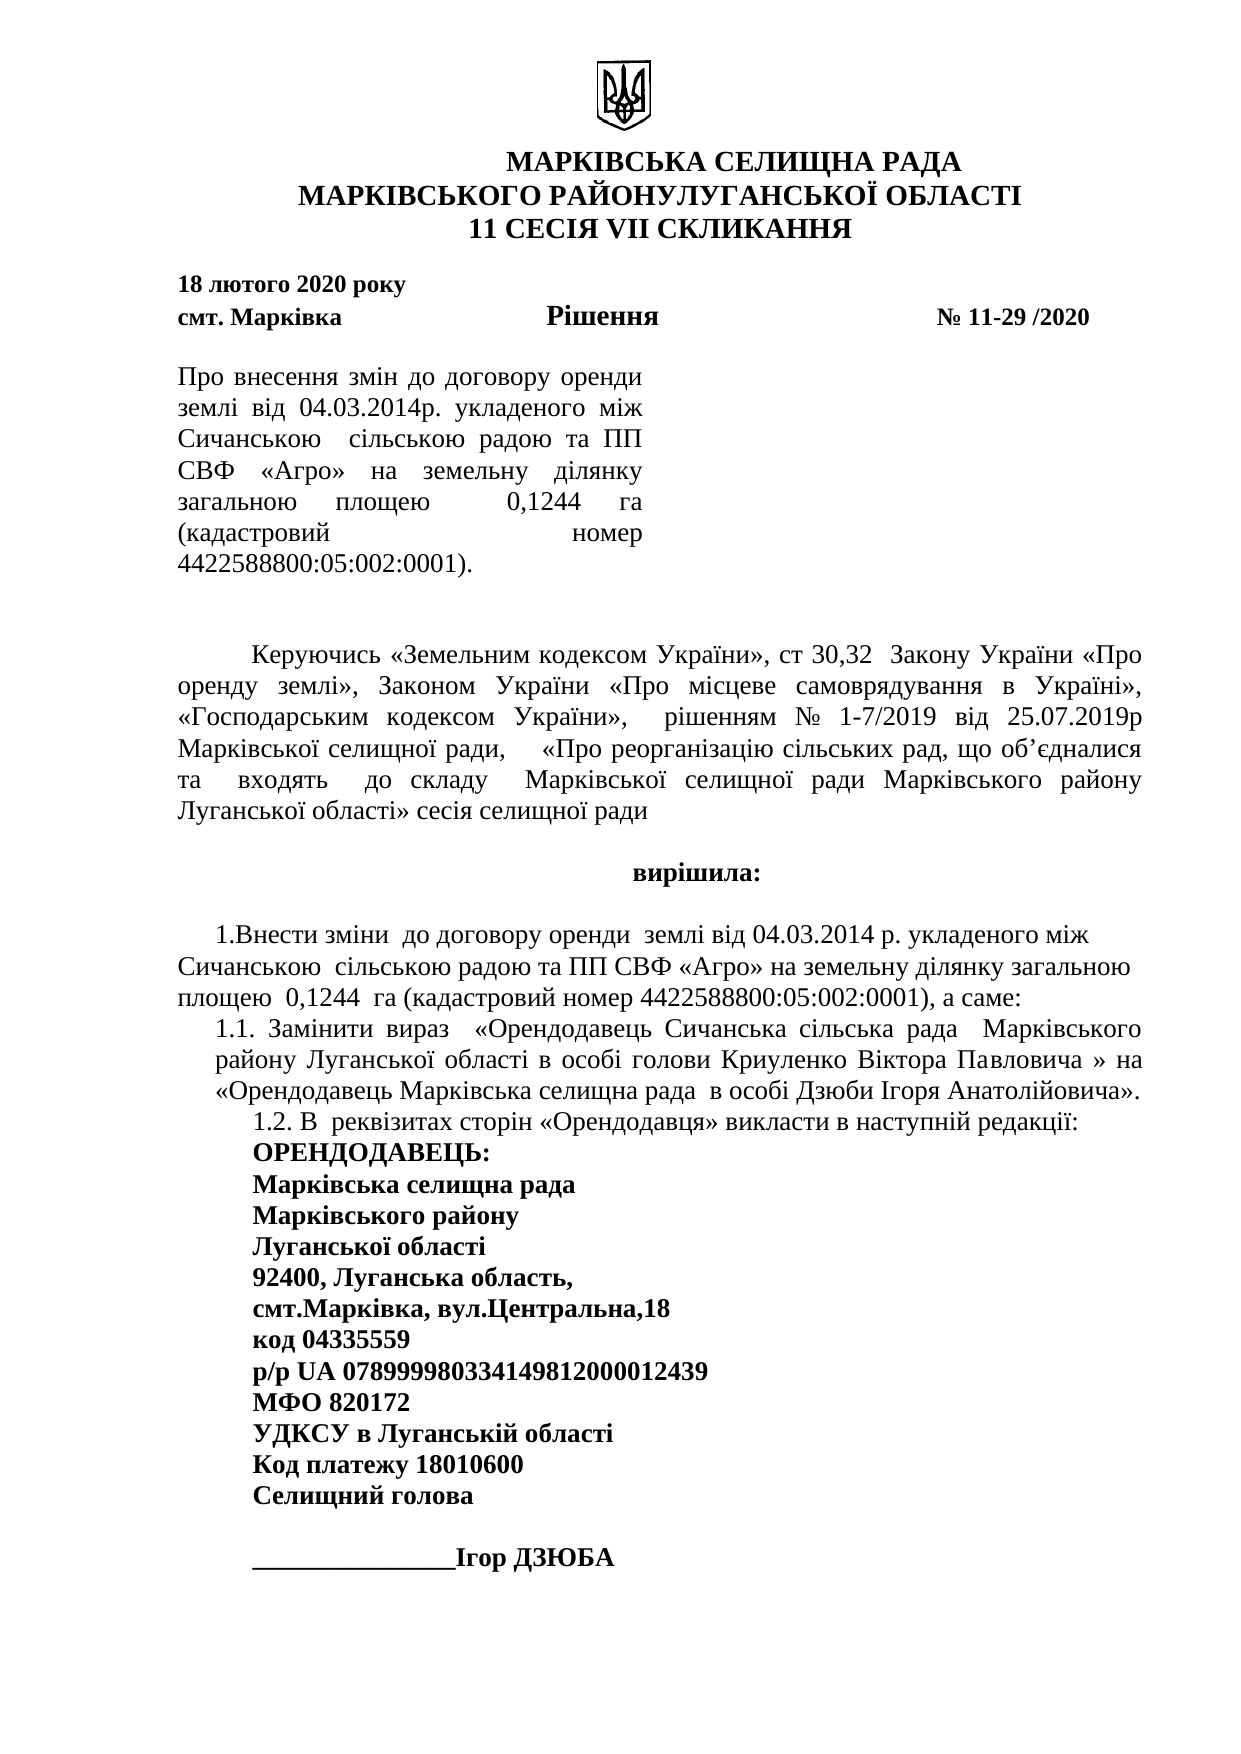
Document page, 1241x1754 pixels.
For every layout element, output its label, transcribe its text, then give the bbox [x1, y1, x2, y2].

text 1.2. В реквізитах сторін «Орендодавця» викласти в наступній редакції: [252, 1105, 1143, 1137]
text Керуючись «Земельним кодексом України», ст 30,32 Закону України «Про оренду землі», Законом України «Про місцеве самоврядування в Україні», «Господарським кодексом України», рішенням № 1-7/2019 від 25.07.2019р Марківської селищної ради, «Про реорганізацію сільських рад, що об’єдналися та входять до складу Марківської селищної ради Марківського району Луганської області» сесія селищної ради [177, 638, 1143, 825]
text смт.Марківка, вул.Центральна,18 [252, 1292, 1143, 1323]
text МФО 820172 [252, 1386, 1143, 1417]
text 11 СЕСІЯ VII СКЛИКАННЯ [177, 212, 1143, 245]
subtitle МАРКІВСЬКОГО РАЙОНУЛУГАНСЬКОЇ ОБЛАСТІ [177, 178, 1143, 212]
text 18 лютого 2020 року [177, 269, 1143, 298]
text р/р UA 078999980334149812000012439 [252, 1354, 1143, 1386]
table_header Про внесення змін до договору оренди землі від 04.03.2014р. укладеного між Сичанською сільською радою та ПП СВФ «Агро» на земельну ділянку загальною площею 0,1244 га (кадастровий номер 4422588800:05:002:0001). [166, 360, 663, 609]
text вирішила: [177, 856, 1143, 887]
text Марківського району [252, 1199, 1143, 1230]
subtitle МАРКІВСЬКА СЕЛИЩНА РАДА [177, 144, 1143, 178]
text 1.1. Замінити вираз «Орендодавець Сичанська сільська рада Марківського району Луганської області в особі голови Криуленко Віктора Павловича » на «Орендодавець Марківська селищна рада в особі Дзюби Ігоря Анатолійовича». [215, 1012, 1143, 1105]
text Марківська селищна рада [252, 1168, 1143, 1199]
text ОРЕНДОДАВЕЦЬ: [252, 1137, 1143, 1168]
text смт. Марківка Рішення № 11-29 /2020 [177, 298, 1143, 332]
picture [597, 60, 651, 131]
text 1.Внести зміни до договору оренди землі від 04.03.2014 р. укладеного між Сичанською сільською радою та ПП СВФ «Агро» на земельну ділянку загальною площею 0,1244 га (кадастровий номер 4422588800:05:002:0001), а саме: [177, 918, 1143, 1012]
text 92400, Луганська область, [252, 1261, 1143, 1292]
text Селищний голова [252, 1479, 1143, 1510]
text _______________Ігор ДЗЮБА [252, 1541, 1143, 1573]
text Луганської області [252, 1230, 1143, 1261]
text код 04335559 [252, 1323, 1143, 1354]
text Код платежу 18010600 [252, 1448, 1143, 1479]
text УДКСУ в Луганській області [252, 1417, 1143, 1448]
